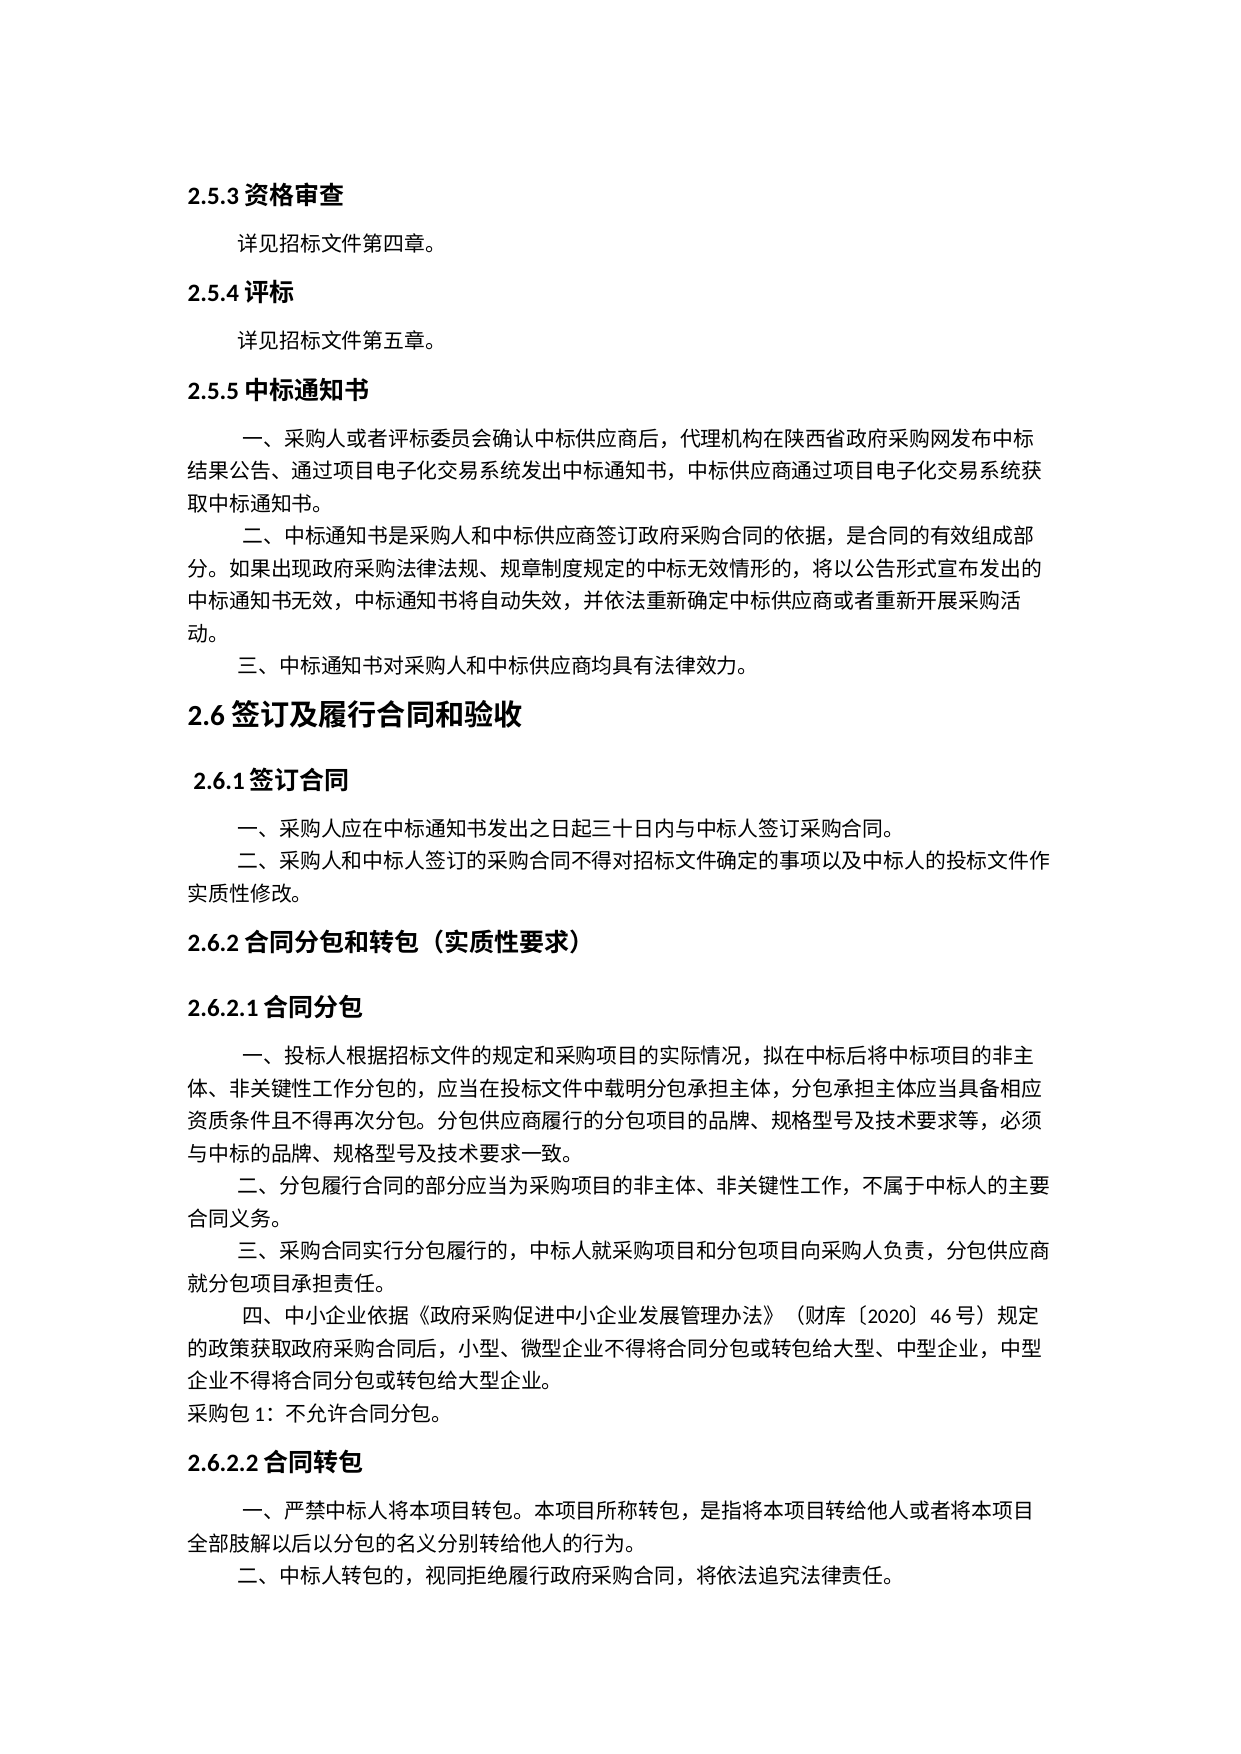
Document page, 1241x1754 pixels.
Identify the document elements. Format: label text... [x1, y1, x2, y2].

text 2.5.4评标 [187, 259, 1053, 324]
text 2.6.1签订合同 [187, 747, 1053, 812]
text 2.6.2.1合同分包 [187, 974, 1053, 1039]
text 三、采购合同实行分包履行的，中标人就采购项目和分包项目向采购人负责，分包供应商就分包项目承担责任。 [187, 1234, 1053, 1299]
text 2.6.2合同分包和转包（实质性要求） [187, 909, 1053, 974]
text 二、分包履行合同的部分应当为采购项目的非主体、非关键性工作，不属于中标人的主要合同义务。 [187, 1169, 1053, 1234]
text 一、投标人根据招标文件的规定和采购项目的实际情况，拟在中标后将中标项目的非主体、非关键性工作分包的，应当在投标文件中载明分包承担主体，分包承担主体应当具备相应资质条件且不得再次分包。分包供应商履行的分包项目的品牌、规格型号及技术要求等，必须与中标的品牌、规格型号及技术要求一致。 [187, 1039, 1053, 1169]
text 四、中小企业依据《政府采购促进中小企业发展管理办法》（财库〔2020〕46号）规定的政策获取政府采购合同后，小型、微型企业不得将合同分包或转包给大型、中型企业，中型企业不得将合同分包或转包给大型企业。 [187, 1299, 1053, 1397]
text 2.5.3资格审查 [187, 162, 1053, 227]
text 详见招标文件第五章。 [187, 324, 1053, 357]
text 二、中标人转包的，视同拒绝履行政府采购合同，将依法追究法律责任。 [187, 1559, 1053, 1592]
text 2.6.2.2合同转包 [187, 1429, 1053, 1494]
text 二、采购人和中标人签订的采购合同不得对招标文件确定的事项以及中标人的投标文件作实质性修改。 [187, 844, 1053, 909]
text 一、采购人应在中标通知书发出之日起三十日内与中标人签订采购合同。 [187, 812, 1053, 844]
text 一、严禁中标人将本项目转包。本项目所称转包，是指将本项目转给他人或者将本项目全部肢解以后以分包的名义分别转给他人的行为。 [187, 1494, 1053, 1559]
text 2.6签订及履行合同和验收 [187, 682, 1053, 747]
text 采购包1：不允许合同分包。 [187, 1397, 1053, 1429]
text 详见招标文件第四章。 [187, 227, 1053, 259]
text 2.5.5中标通知书 [187, 357, 1053, 422]
text 一、采购人或者评标委员会确认中标供应商后，代理机构在陕西省政府采购网发布中标结果公告、通过项目电子化交易系统发出中标通知书，中标供应商通过项目电子化交易系统获取中标通知书。 [187, 422, 1053, 519]
text 二、中标通知书是采购人和中标供应商签订政府采购合同的依据，是合同的有效组成部分。如果出现政府采购法律法规、规章制度规定的中标无效情形的，将以公告形式宣布发出的中标通知书无效，中标通知书将自动失效，并依法重新确定中标供应商或者重新开展采购活动。 [187, 519, 1053, 649]
text 三、中标通知书对采购人和中标供应商均具有法律效力。 [187, 649, 1053, 682]
